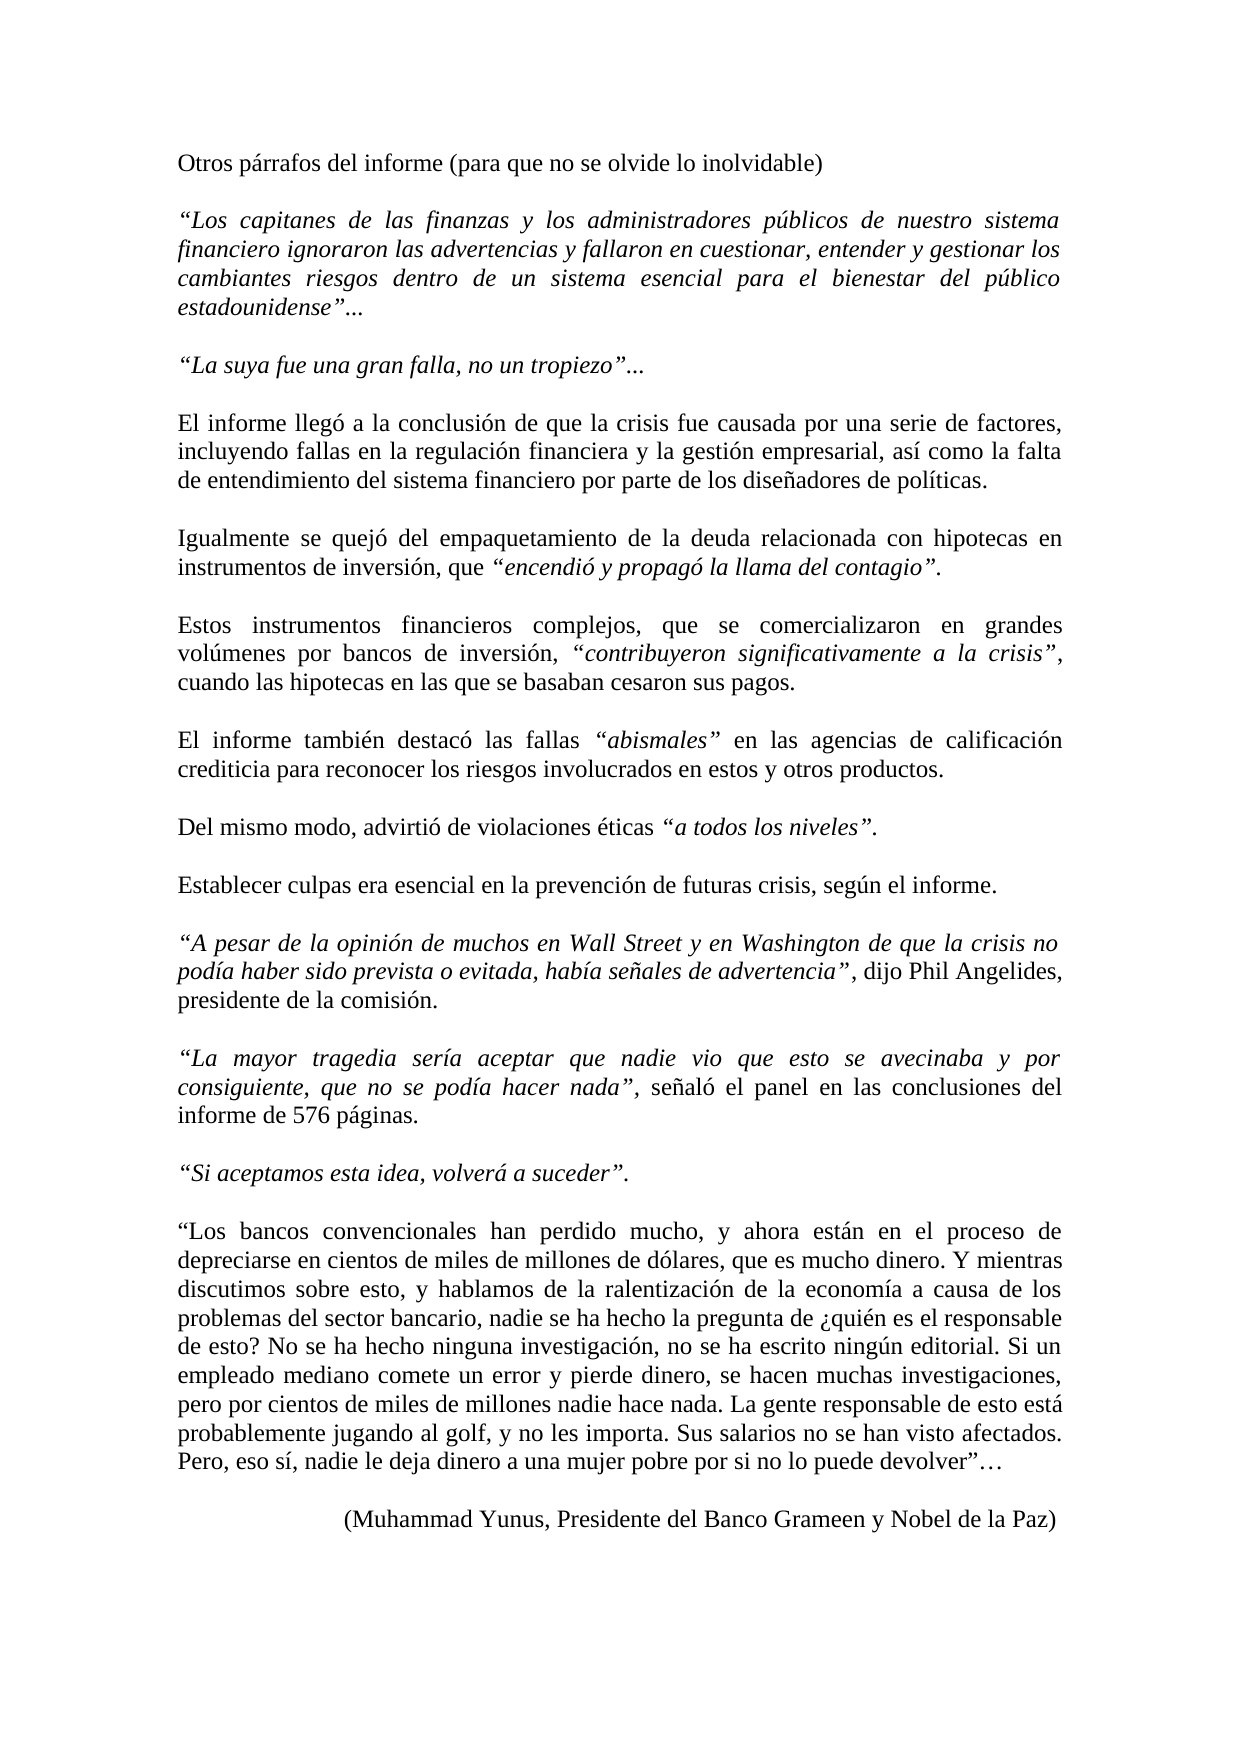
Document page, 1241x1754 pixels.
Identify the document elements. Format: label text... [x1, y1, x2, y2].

text “A pesar de la opinión de muchos en Wall Street y en Washington de que la crisis no podía haber sido prevista o evitada, había señales de advertencia”, dijo Phil Angelides, presidente de la comisión. [177, 928, 1063, 1014]
text Del mismo modo, advirtió de violaciones éticas “a todos los niveles”. [177, 812, 1063, 841]
text Establecer culpas era esencial en la prevención de futuras crisis, según el informe. [177, 870, 1063, 898]
text “Si aceptamos esta idea, volverá a suceder”. [177, 1158, 1063, 1187]
text Otros párrafos del informe (para que no se olvide lo inolvidable) [177, 148, 1063, 176]
text “Los bancos convencionales han perdido mucho, y ahora están en el proceso de depreciarse en cientos de miles de millones de dólares, que es mucho dinero. Y mientras discutimos sobre esto, y hablamos de la ralentización de la economía a causa de los problemas del sector bancario, nadie se ha hecho la pregunta de ¿quién es el responsable de esto? No se ha hecho ninguna investigación, no se ha escrito ningún editorial. Si un empleado mediano comete un error y pierde dinero, se hacen muchas investigaciones, pero por cientos de miles de millones nadie hace nada. La gente responsable de esto está probablemente jugando al golf, y no les importa. Sus salarios no se han visto afectados. Pero, eso sí, nadie le deja dinero a una mujer pobre por si no lo puede devolver”… [177, 1216, 1063, 1475]
text “La suya fue una gran falla, no un tropiezo”... [177, 350, 1063, 378]
text “La mayor tragedia sería aceptar que nadie vio que esto se avecinaba y por consiguiente, que no se podía hacer nada”, señaló el panel en las conclusiones del informe de 576 páginas. [177, 1043, 1063, 1129]
text “Los capitanes de las finanzas y los administradores públicos de nuestro sistema financiero ignoraron las advertencias y fallaron en cuestionar, entender y gestionar los cambiantes riesgos dentro de un sistema esencial para el bienestar del público estadounidense”... [177, 206, 1063, 321]
text Estos instrumentos financieros complejos, que se comercializaron en grandes volúmenes por bancos de inversión, “contribuyeron significativamente a la crisis”, cuando las hipotecas en las que se basaban cesaron sus pagos. [177, 610, 1063, 696]
text Igualmente se quejó del empaquetamiento de la deuda relacionada con hipotecas en instrumentos de inversión, que “encendió y propagó la llama del contagio”. [177, 523, 1063, 581]
text El informe también destacó las fallas “abismales” en las agencias de calificación crediticia para reconocer los riesgos involucrados en estos y otros productos. [177, 725, 1063, 783]
text (Muhammad Yunus, Presidente del Banco Grameen y Nobel de la Paz) [325, 1504, 1063, 1533]
text El informe llegó a la conclusión de que la crisis fue causada por una serie de factores, incluyendo fallas en la regulación financiera y la gestión empresarial, así como la falta de entendimiento del sistema financiero por parte de los diseñadores de políticas. [177, 408, 1063, 494]
